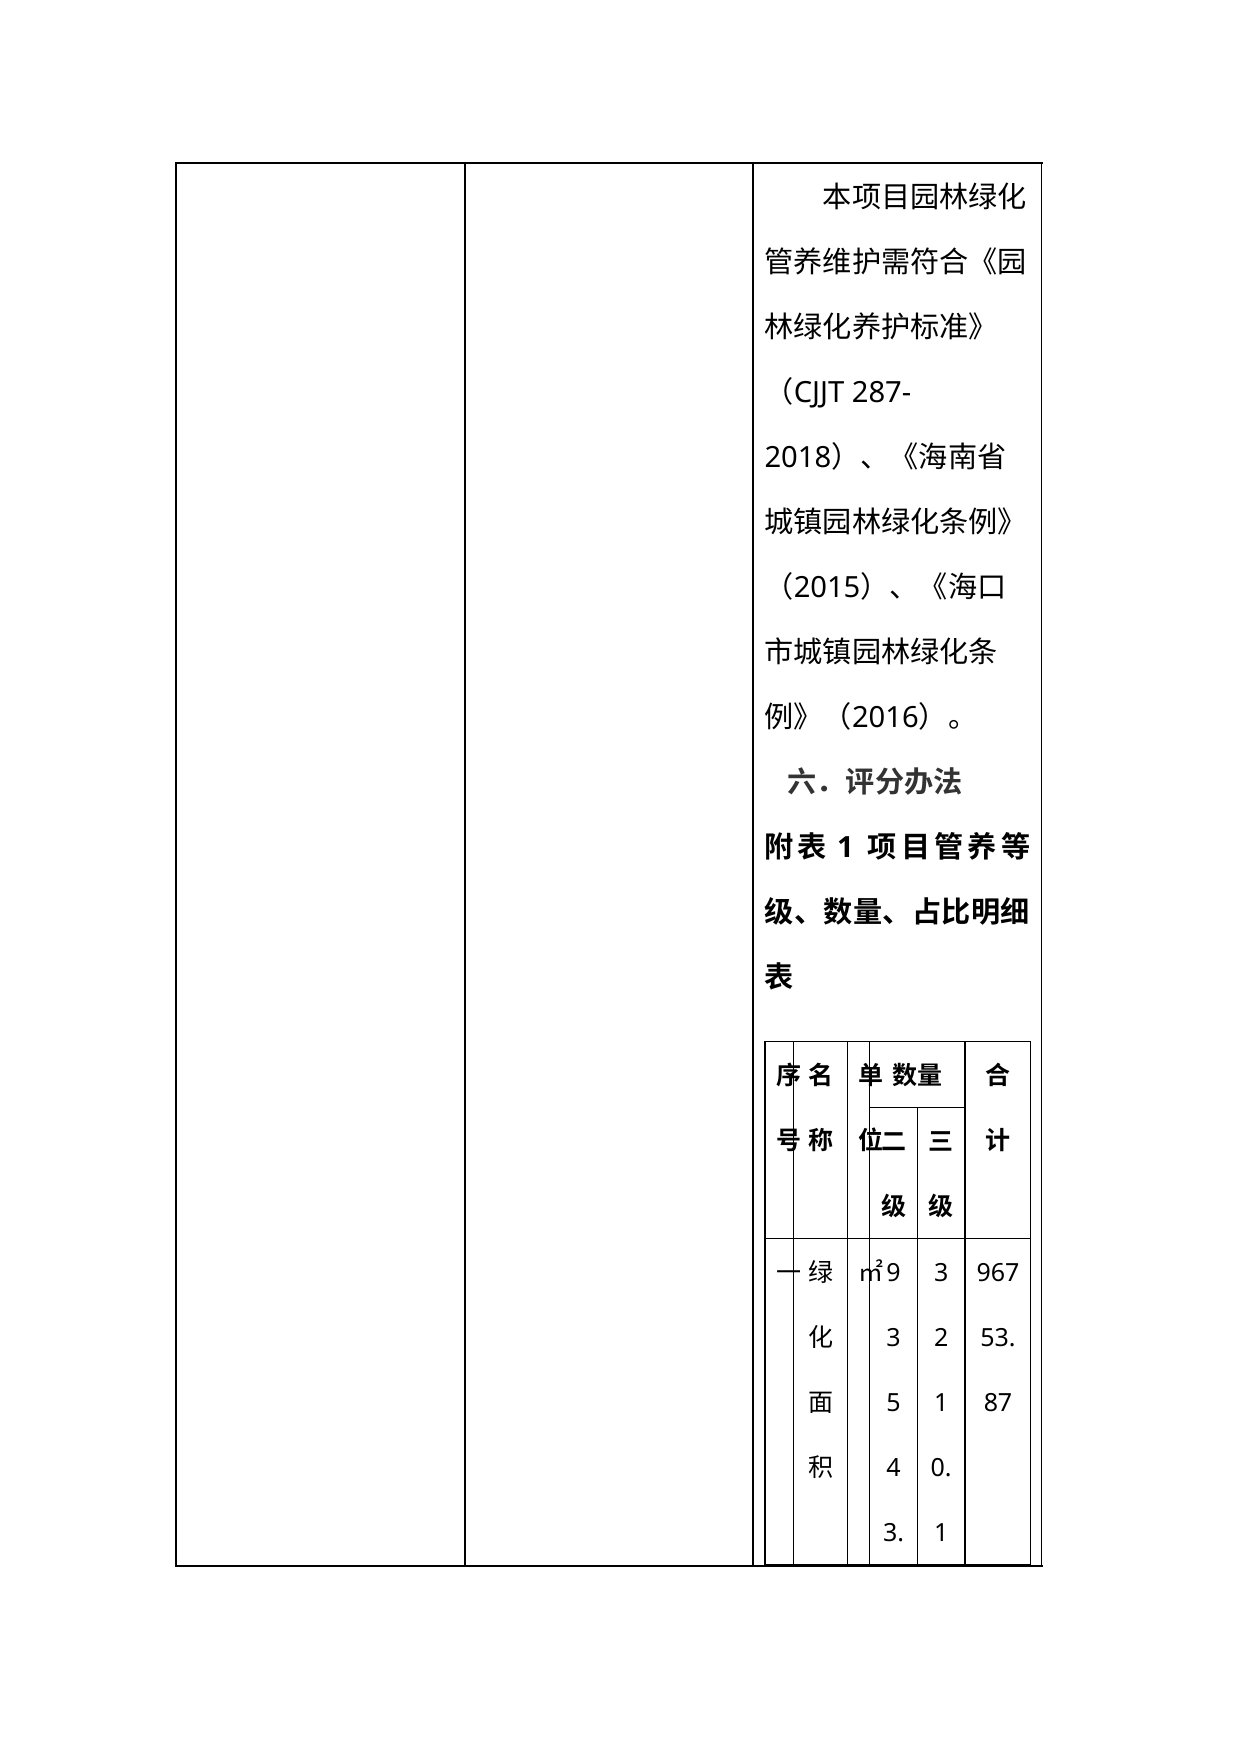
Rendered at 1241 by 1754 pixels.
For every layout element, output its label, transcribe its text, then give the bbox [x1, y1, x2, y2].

table_cell 1 [177, 164, 464, 1565]
table_cell [466, 164, 752, 1565]
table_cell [754, 164, 1041, 1565]
